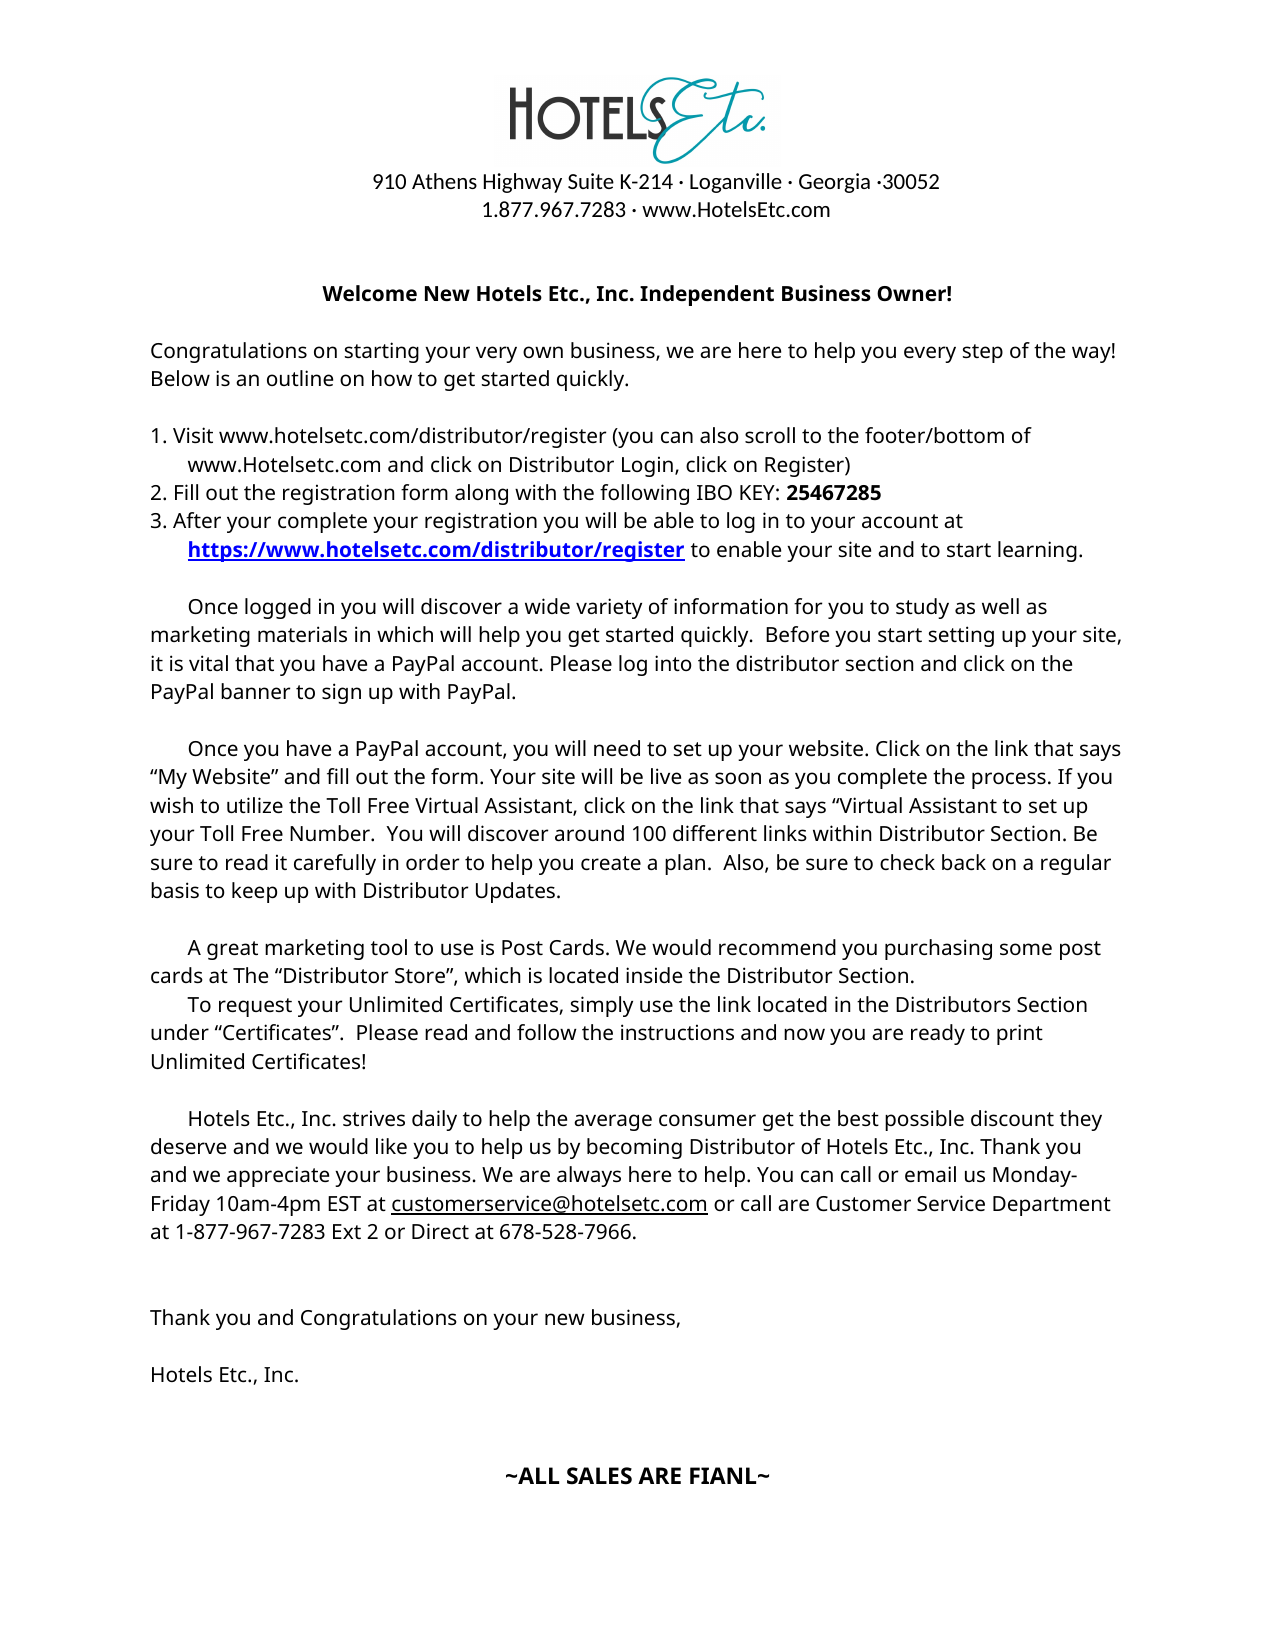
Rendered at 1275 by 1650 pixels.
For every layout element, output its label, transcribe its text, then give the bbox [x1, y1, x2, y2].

text 1. Visit www.hotelsetc.com/distributor/register (you can also scroll to the footer/bottom of www.Hotelsetc.com and click on Distributor Login, click on Register) [150, 421, 1125, 478]
text A great marketing tool to use is Post Cards. We would recommend you purchasing some post cards at The “Distributor Store”, which is located inside the Distributor Section. [150, 933, 1125, 990]
text Welcome New Hotels Etc., Inc. Independent Business Owner! [150, 279, 1125, 307]
text Thank you and Congratulations on your new business, [150, 1303, 1125, 1331]
text Congratulations on starting your very own business, we are here to help you every step of the way! Below is an outline on how to get started quickly. [150, 336, 1125, 393]
text To request your Unlimited Certificates, simply use the link located in the Distributors Section under “Certificates”. Please read and follow the instructions and now you are ready to print Unlimited Certificates! [150, 990, 1125, 1075]
text Once logged in you will discover a wide variety of information for you to study as well as marketing materials in which will help you get started quickly. Before you start setting up your site, it is vital that you have a PayPal account. Please log into the distributor section and click on the PayPal banner to sign up with PayPal. [150, 592, 1125, 706]
picture [493, 75, 782, 167]
text ~ALL SALES ARE FIANL~ [150, 1460, 1125, 1492]
text 3. After your complete your registration you will be able to log in to your account at https://www.hotelsetc.com/distributor/register to enable your site and to start learning. [150, 507, 1125, 563]
text 2. Fill out the registration form along with the following IBO KEY: 25467285 [150, 478, 1125, 507]
text Once you have a PayPal account, you will need to set up your website. Click on the link that says “My Website” and fill out the form. Your site will be live as soon as you complete the process. If you wish to utilize the Toll Free Virtual Assistant, click on the link that says “Virtual Assistant to set up your Toll Free Number. You will discover around 100 different links within Distributor Section. Be sure to read it carefully in order to help you create a plan. Also, be sure to check back on a regular basis to keep up with Distributor Updates. [150, 734, 1125, 905]
text Hotels Etc., Inc. strives daily to help the average consumer get the best possible discount they deserve and we would like you to help us by becoming Distributor of Hotels Etc., Inc. Thank you and we appreciate your business. We are always here to help. You can call or email us Monday-Friday 10am-4pm EST at customerservice@hotelsetc.com or call are Customer Service Department at 1-877-967-7283 Ext 2 or Direct at 678-528-7966. [150, 1104, 1125, 1246]
text Hotels Etc., Inc. [150, 1360, 1125, 1388]
